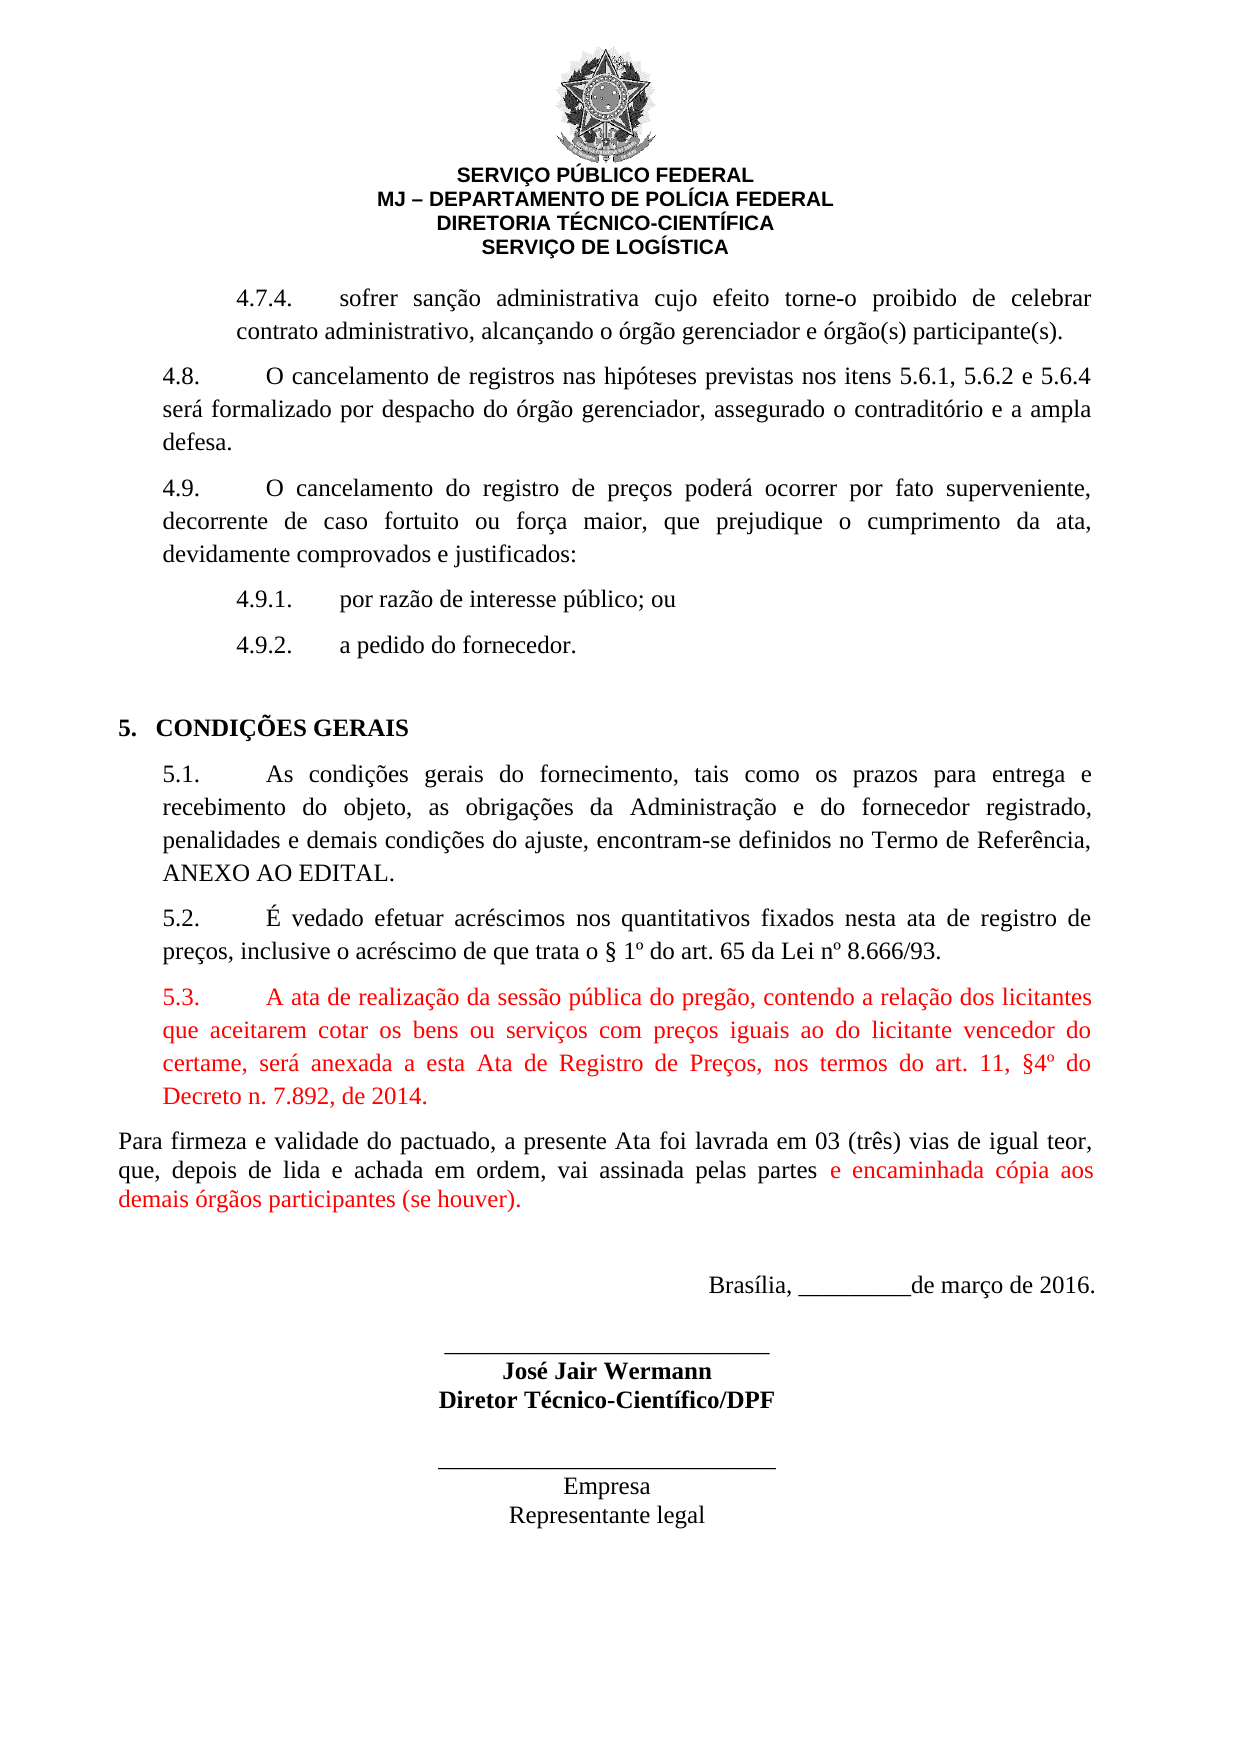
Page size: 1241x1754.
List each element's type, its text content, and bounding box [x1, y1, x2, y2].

text Brasília, _________de março de 2016. [118, 1270, 1096, 1299]
list A ata de realização da sessão pública do pregão, contendo a relação dos licitantes que aceitarem cotar os bens ou serviços com preços iguais ao do licitante vencedor do certame, será anexada a esta Ata de Registro de Preços, nos termos do art. 11, §4º do Decreto n. 7.892, de 2014. [162, 982, 1092, 1109]
list sofrer sanção administrativa cujo efeito torne-o proibido de celebrar contrato administrativo, alcançando o órgão gerenciador e órgão(s) participante(s). [236, 283, 1092, 345]
text Representante legal [118, 1500, 1096, 1529]
text __________________________ [118, 1328, 1096, 1356]
text ___________________________ [118, 1443, 1096, 1471]
text Empresa [118, 1471, 1096, 1500]
list por razão de interesse público; ou [236, 584, 1092, 613]
list a pedido do fornecedor. [236, 630, 1092, 659]
list O cancelamento do registro de preços poderá ocorrer por fato superveniente, decorrente de caso fortuito ou força maior, que prejudique o cumprimento da ata, devidamente comprovados e justificados: [162, 473, 1092, 568]
list CONDIÇÕES GERAIS [118, 713, 1092, 742]
text Diretor Técnico-Científico/DPF [118, 1385, 1096, 1414]
list As condições gerais do fornecimento, tais como os prazos para entrega e recebimento do objeto, as obrigações da Administração e do fornecedor registrado, penalidades e demais condições do ajuste, encontram-se definidos no Termo de Referência, ANEXO AO EDITAL. [162, 759, 1092, 886]
list É vedado efetuar acréscimos nos quantitativos fixados nesta ata de registro de preços, inclusive o acréscimo de que trata o § 1º do art. 65 da Lei nº 8.666/93. [162, 903, 1092, 965]
text José Jair Wermann [118, 1356, 1096, 1385]
text Para firmeza e validade do pactuado, a presente Ata foi lavrada em 03 (três) vias de igual teor, que, depois de lida e achada em ordem, vai assinada pelas partes e encaminhada cópia aos demais órgãos participantes (se houver). [118, 1126, 1094, 1213]
list O cancelamento de registros nas hipóteses previstas nos itens 5.6.1, 5.6.2 e 5.6.4 será formalizado por despacho do órgão gerenciador, assegurado o contraditório e a ampla defesa. [162, 361, 1092, 456]
